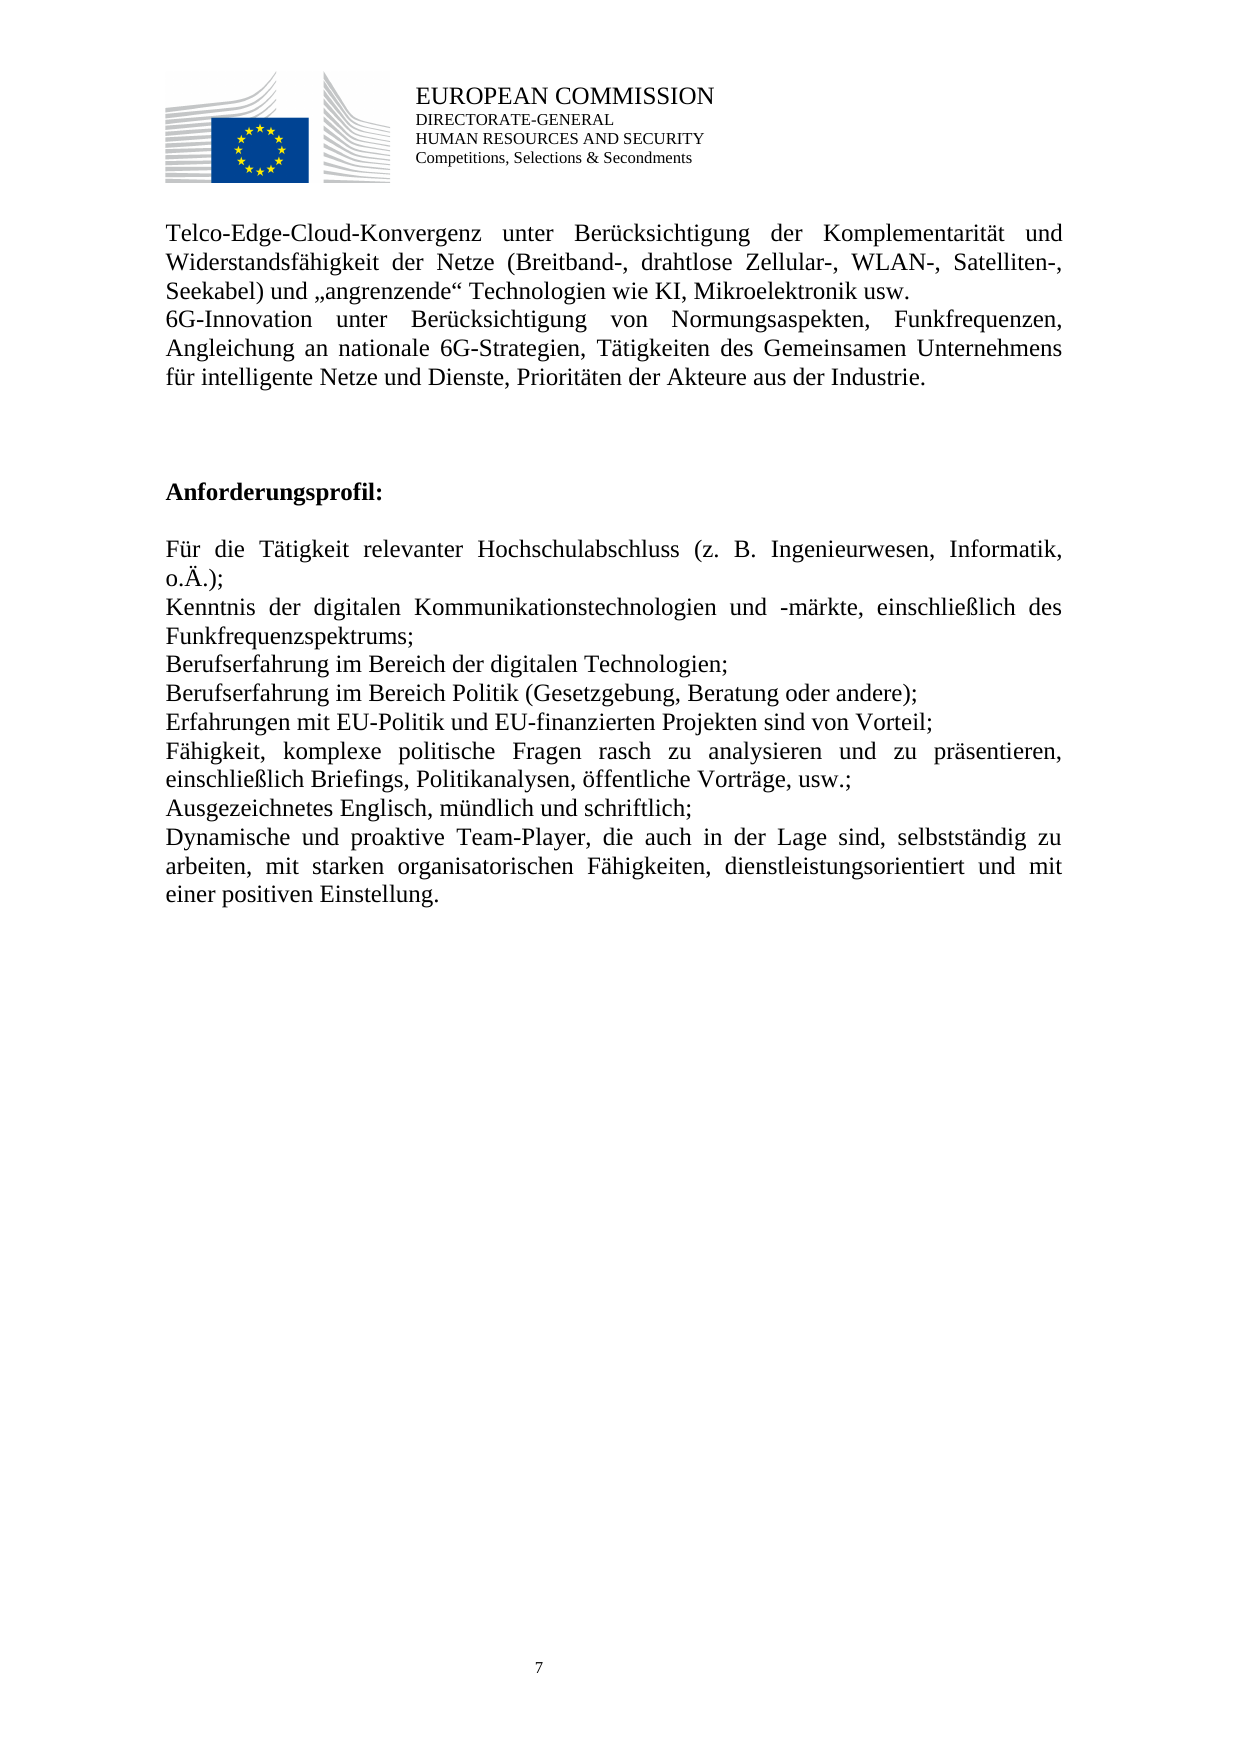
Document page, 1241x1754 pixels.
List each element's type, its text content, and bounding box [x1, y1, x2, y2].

text Kenntnis der digitalen Kommunikationstechnologien und -märkte, einschließlich des Funkfrequenzspektrums; [165, 592, 1063, 649]
text 6G-Innovation unter Berücksichtigung von Normungsaspekten, Funkfrequenzen, Angleichung an nationale 6G-Strategien, Tätigkeiten des Gemeinsamen Unternehmens für intelligente Netze und Dienste, Prioritäten der Akteure aus der Industrie. [165, 304, 1063, 391]
text Ausgezeichnetes Englisch, mündlich und schriftlich; [165, 793, 1063, 822]
text Berufserfahrung im Bereich der digitalen Technologien; [165, 649, 1063, 678]
picture [165, 71, 391, 183]
text Telco-Edge-Cloud-Konvergenz unter Berücksichtigung der Komplementarität und Widerstandsfähigkeit der Netze (Breitband-, drahtlose Zellular-, WLAN-, Satelliten-, Seekabel) und „angrenzende“ Technologien wie KI, Mikroelektronik usw. [165, 134, 1063, 304]
text Dynamische und proaktive Team-Player, die auch in der Lage sind, selbstständig zu arbeiten, mit starken organisatorischen Fähigkeiten, dienstleistungsorientiert und mit einer positiven Einstellung. [165, 822, 1063, 908]
text Berufserfahrung im Bereich Politik (Gesetzgebung, Beratung oder andere); [165, 678, 1063, 707]
text Für die Tätigkeit relevanter Hochschulabschluss (z. B. Ingenieurwesen, Informatik, o.Ä.); [165, 534, 1063, 592]
text Erfahrungen mit EU-Politik und EU-finanzierten Projekten sind von Vorteil; [165, 707, 1063, 736]
text Anforderungsprofil: [165, 477, 1063, 506]
text Fähigkeit, komplexe politische Fragen rasch zu analysieren und zu präsentieren, einschließlich Briefings, Politikanalysen, öffentliche Vorträge, usw.; [165, 736, 1063, 793]
